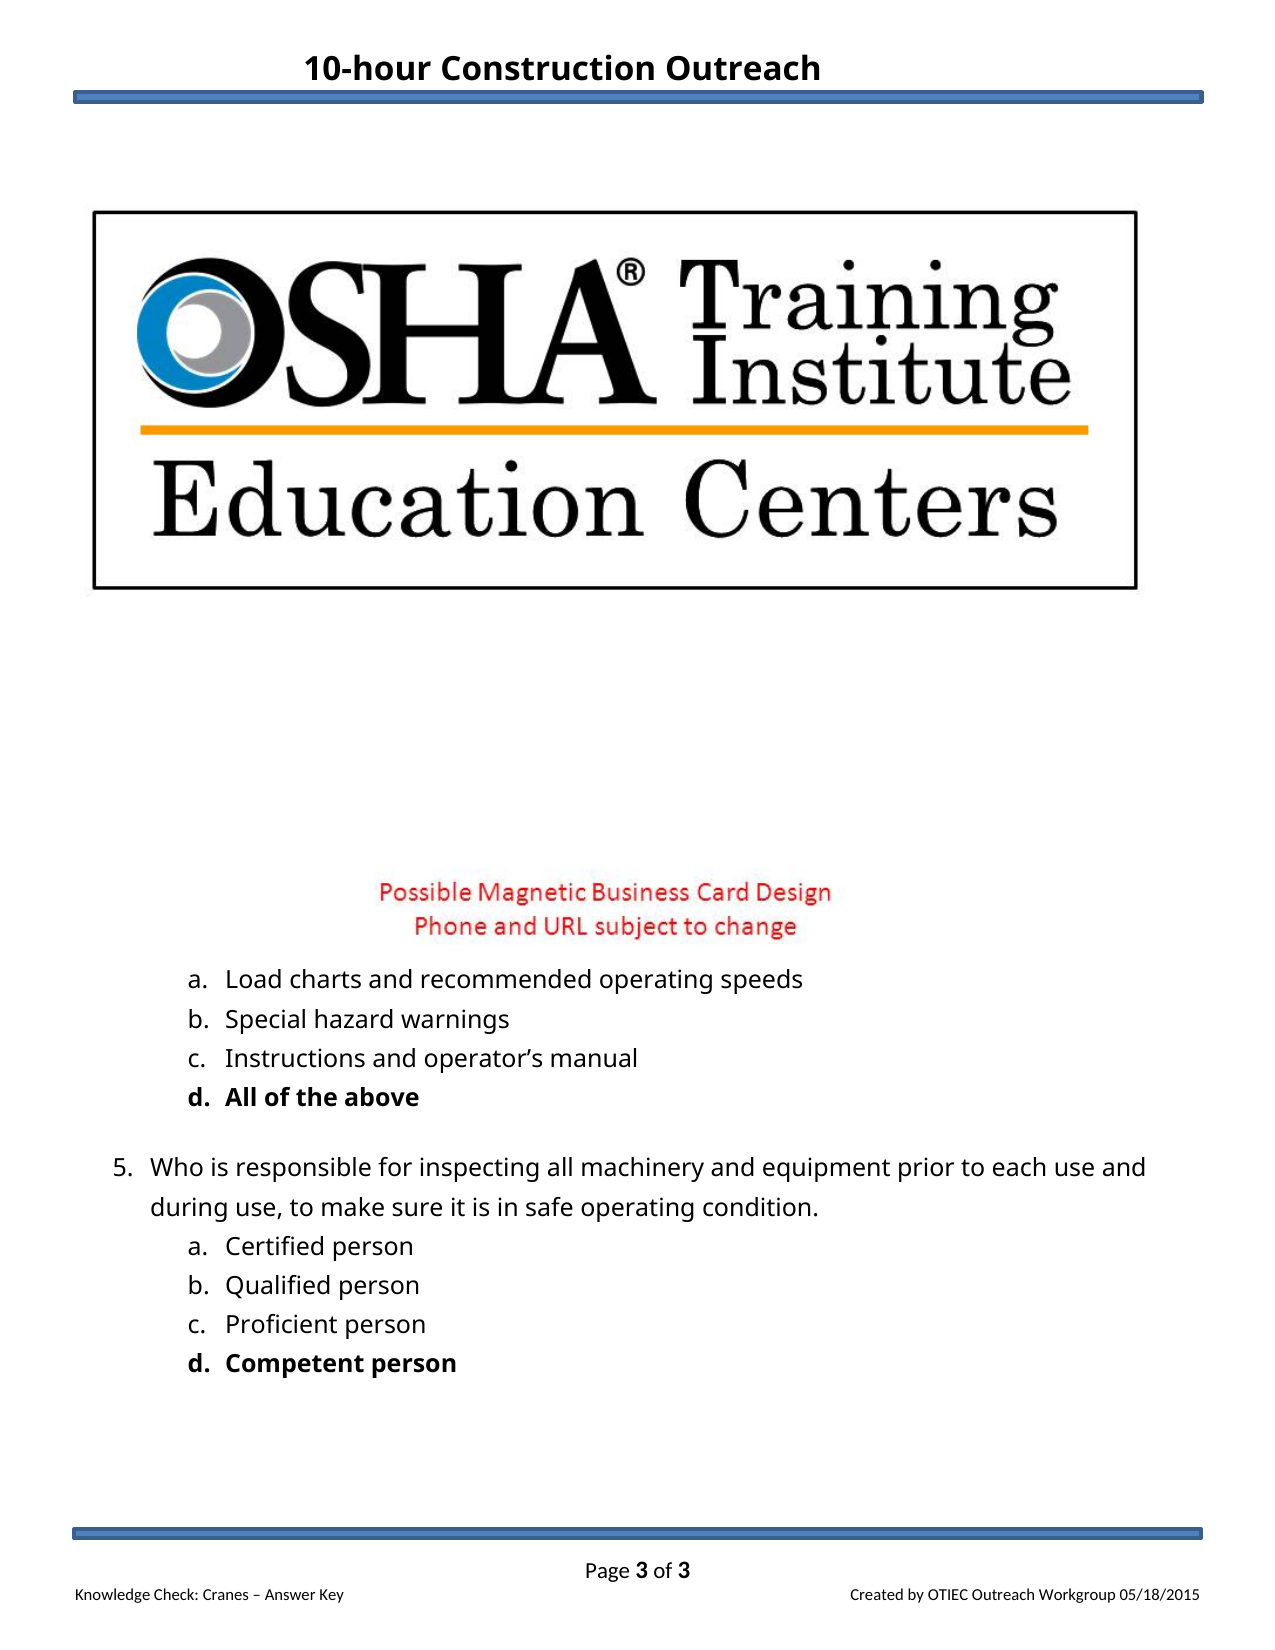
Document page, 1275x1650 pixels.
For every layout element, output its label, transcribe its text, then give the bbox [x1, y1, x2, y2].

list Instructions and operator’s manual [187, 1041, 1200, 1074]
list Qualified person [187, 1268, 1200, 1302]
list Special hazard warnings [187, 1001, 1200, 1035]
list Load charts and recommended operating speeds [187, 963, 1200, 996]
list Who is responsible for inspecting all machinery and equipment prior to each use and during use, to make sure it is in safe operating condition. [112, 1150, 1200, 1223]
list Competent person [187, 1346, 1200, 1380]
list Proficient person [187, 1307, 1200, 1341]
list All of the above [187, 1080, 1200, 1146]
picture [75, 118, 1200, 963]
list Certified person [187, 1228, 1200, 1262]
